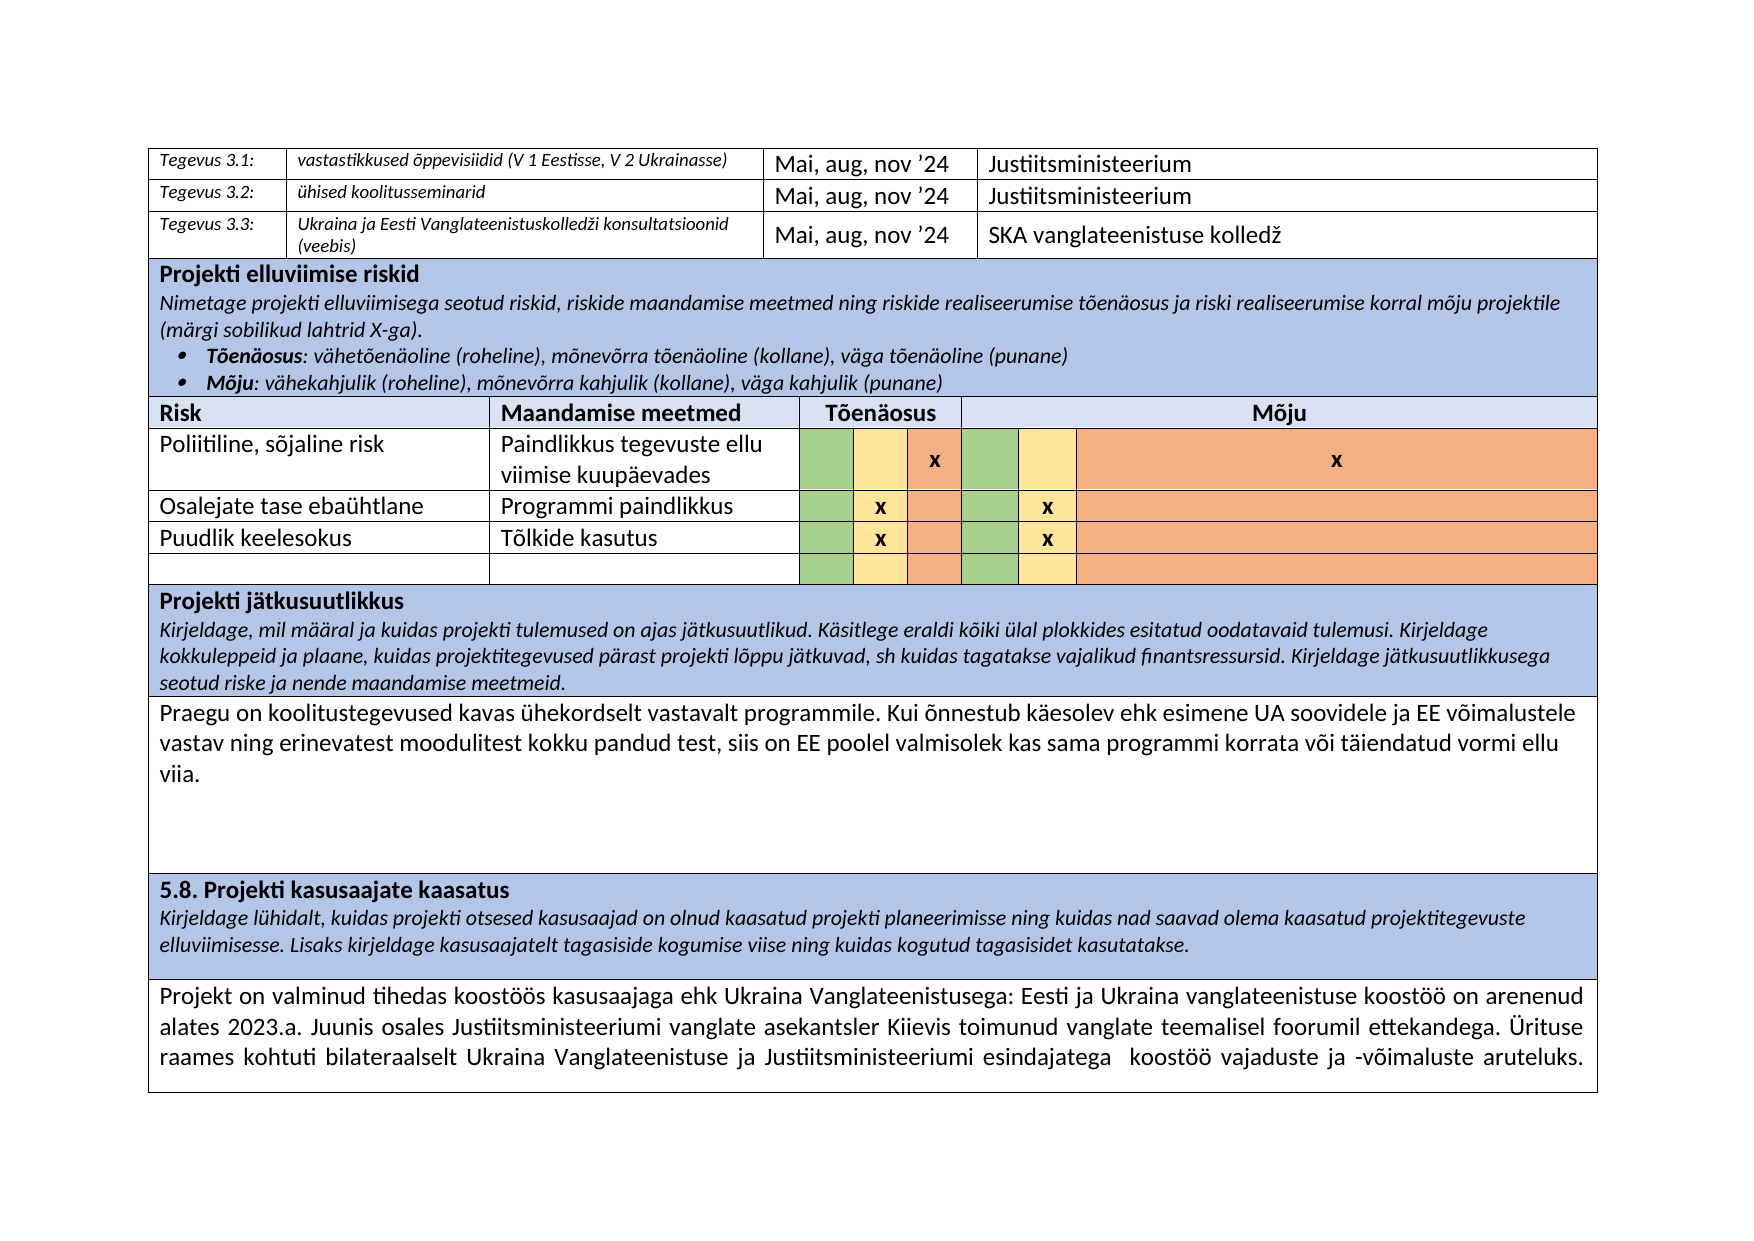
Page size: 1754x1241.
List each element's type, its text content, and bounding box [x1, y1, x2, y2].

table_cell [800, 429, 853, 489]
table_cell Mai, aug, nov ’24 [764, 180, 977, 211]
table_cell [908, 554, 961, 584]
table_cell Risk [149, 397, 489, 427]
table_cell Osalejate tase ebaühtlane [149, 491, 489, 521]
table_cell Tõenäosus [800, 397, 961, 427]
table_cell Tegevus 3.1: [149, 149, 286, 179]
table_cell x [1077, 429, 1597, 489]
table_cell Paindlikkus tegevuste ellu viimise kuupäevades [490, 429, 799, 489]
table_cell Projekti jätkusuutlikkus Kirjeldage, mil määral ja kuidas projekti tulemused on ajas jätkusuutlikud. Käsitlege eraldi kõiki ülal plokkides esitatud oodatavaid tulemusi. Kirjeldage kokkuleppeid ja plaane, kuidas projektitegevused pärast projekti lõppu jätkuvad, sh kuidas tagatakse vajalikud finantsressursid. Kirjeldage jätkusuutlikkusega seotud riske ja nende maandamise meetmeid. [149, 585, 1597, 696]
table_cell [962, 554, 1018, 584]
table_cell [962, 429, 1018, 489]
table_cell Justiitsministeerium [978, 180, 1597, 211]
table_cell [1077, 522, 1597, 553]
table_cell x [854, 491, 907, 521]
table_cell ühised koolitusseminarid [287, 180, 763, 211]
table_cell Programmi paindlikkus [490, 491, 799, 521]
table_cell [149, 980, 1597, 1092]
table_cell Ukraina ja Eesti Vanglateenistuskolledži konsultatsioonid (veebis) [287, 212, 763, 258]
table_cell x [1019, 491, 1076, 521]
table_cell x [908, 429, 961, 489]
table_cell Tegevus 3.3: [149, 212, 286, 258]
table_cell [1019, 429, 1076, 489]
table_cell [962, 522, 1018, 553]
table_cell 5.8. Projekti kasusaajate kaasatus Kirjeldage lühidalt, kuidas projekti otsesed kasusaajad on olnud kaasatud projekti planeerimisse ning kuidas nad saavad olema kaasatud projektitegevuste elluviimisesse. Lisaks kirjeldage kasusaajatelt tagasiside kogumise viise ning kuidas kogutud tagasisidet kasutatakse. [149, 874, 1597, 979]
table_cell [908, 491, 961, 521]
table_cell Projekti elluviimise riskid Nimetage projekti elluviimisega seotud riskid, riskide maandamise meetmed ning riskide realiseerumise tõenäosus ja riski realiseerumise korral mõju projektile (märgi sobilikud lahtrid X-ga). Tõenäosus: vähetõenäoline (roheline), mõnevõrra tõenäoline (kollane), väga tõenäoline (punane) Mõju: vähekahjulik (roheline), mõnevõrra kahjulik (kollane), väga kahjulik (punane) [149, 259, 1597, 396]
table_cell Justiitsministeerium [978, 149, 1597, 179]
table_cell [800, 554, 853, 584]
table_cell Maandamise meetmed [490, 397, 799, 427]
table_cell [149, 554, 489, 584]
table_cell Tõlkide kasutus [490, 522, 799, 553]
table_cell [908, 522, 961, 553]
table_cell [1077, 554, 1597, 584]
table_cell Tegevus 3.2: [149, 180, 286, 211]
table_cell [854, 429, 907, 489]
table_cell Mõju [962, 397, 1597, 427]
table_cell [1019, 554, 1076, 584]
table_cell x [1019, 522, 1076, 553]
table_cell [800, 522, 853, 553]
table_cell Mai, aug, nov ’24 [764, 212, 977, 258]
table_cell Mai, aug, nov ’24 [764, 149, 977, 179]
table_cell Praegu on koolitustegevused kavas ühekordselt vastavalt programmile. Kui õnnestub käesolev ehk esimene UA soovidele ja EE võimalustele vastav ning erinevatest moodulitest kokku pandud test, siis on EE poolel valmisolek kas sama programmi korrata või täiendatud vormi ellu viia. [149, 697, 1597, 873]
table_cell [854, 554, 907, 584]
table_cell Puudlik keelesokus [149, 522, 489, 553]
table_cell [1077, 491, 1597, 521]
table_cell Poliitiline, sõjaline risk [149, 429, 489, 489]
table_cell SKA vanglateenistuse kolledž [978, 212, 1597, 258]
table_cell vastastikkused õppevisiidid (V 1 Eestisse, V 2 Ukrainasse) [287, 149, 763, 179]
table_cell x [854, 522, 907, 553]
table_cell [962, 491, 1018, 521]
table_cell [800, 491, 853, 521]
table_cell [490, 554, 799, 584]
